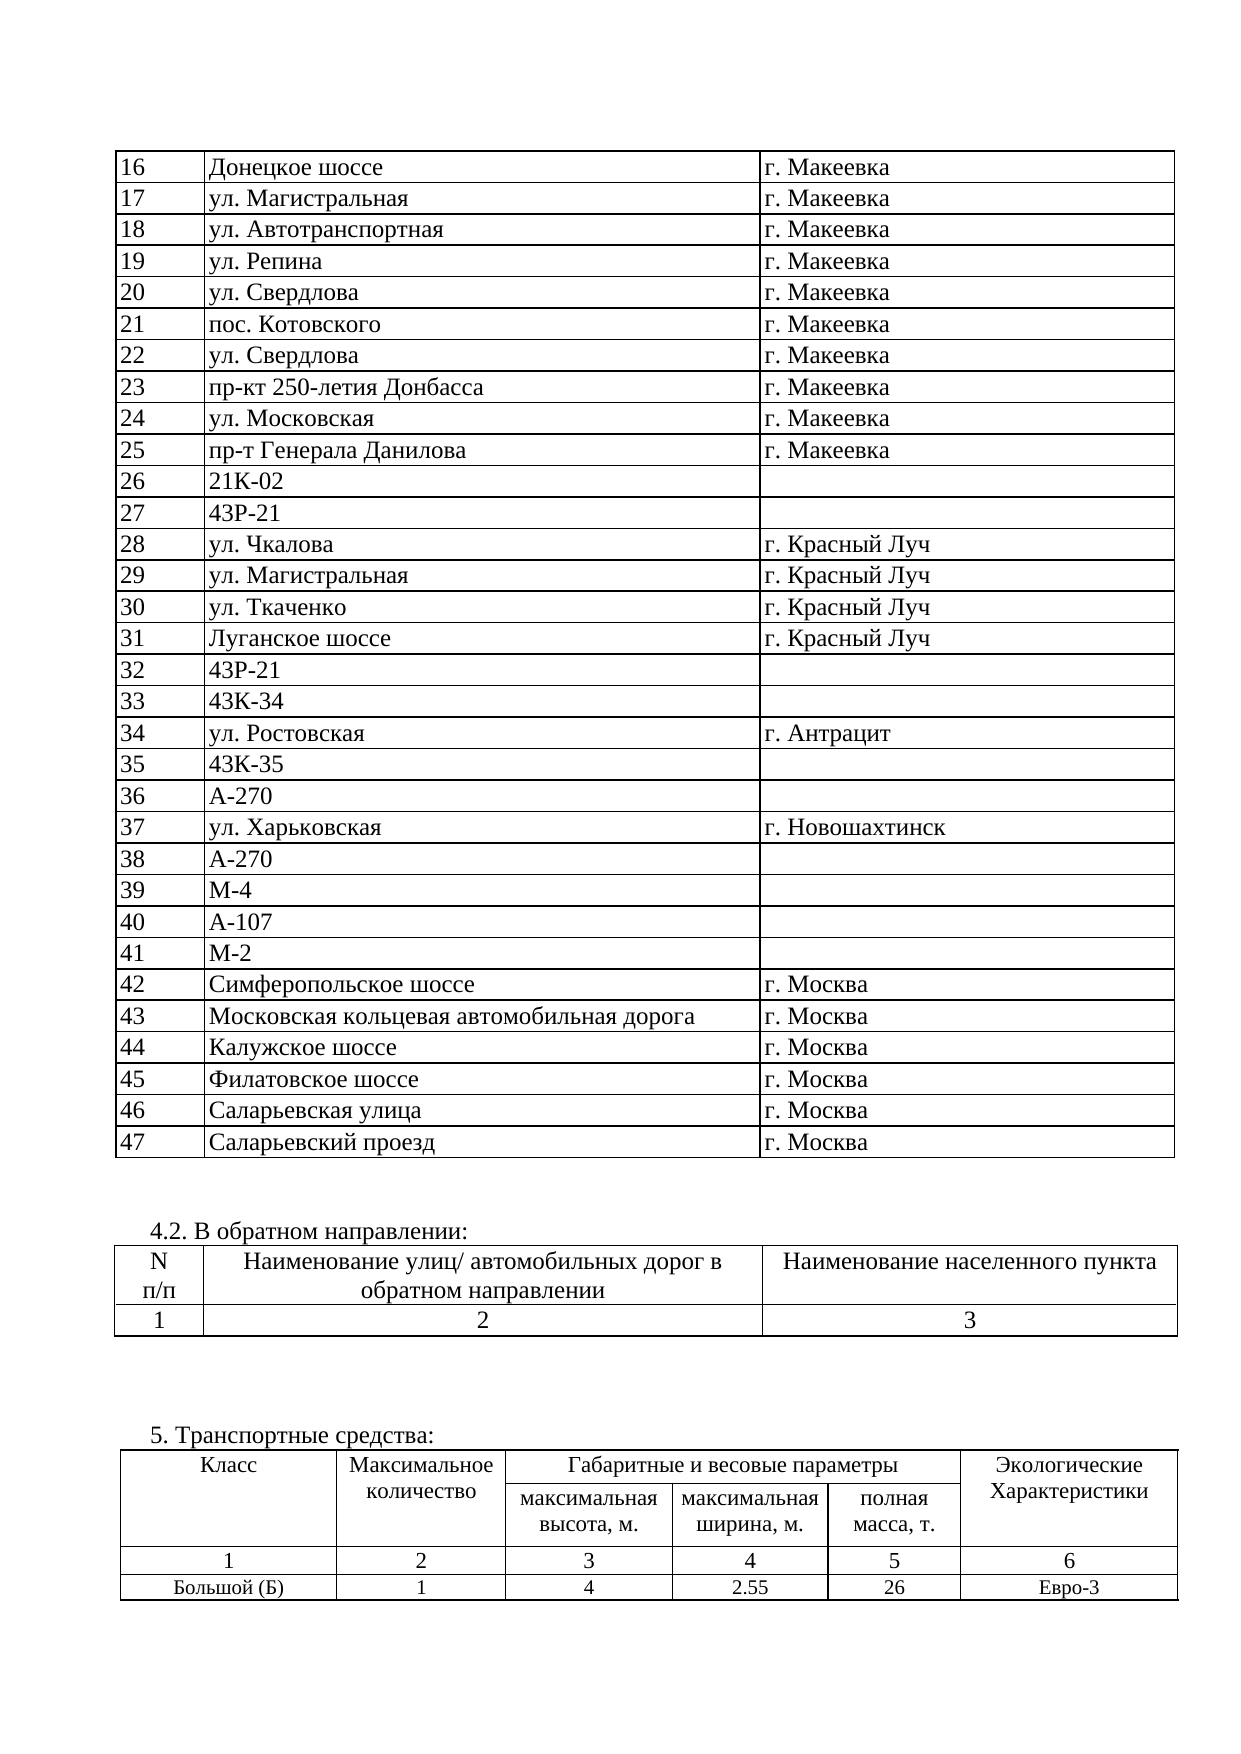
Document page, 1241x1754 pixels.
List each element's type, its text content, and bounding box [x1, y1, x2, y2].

table_cell 26 [117, 466, 204, 496]
table_cell 1 [337, 1575, 505, 1599]
text 4.2. В обратном направлении: [150, 1216, 1090, 1244]
table_cell ул. Ростовская [205, 718, 759, 748]
table_cell 16 [117, 152, 204, 181]
table_cell 2.55 [673, 1575, 827, 1599]
table_cell 3 [506, 1547, 672, 1574]
table_cell 31 [117, 623, 204, 653]
table_cell 43 [117, 1001, 204, 1031]
table_cell г. Макеевка [761, 340, 1174, 370]
table_cell г. Красный Луч [761, 623, 1174, 653]
table_cell Филатовское шоссе [205, 1064, 759, 1094]
table_header Максимальное количество [337, 1451, 505, 1546]
table_cell А-107 [205, 907, 759, 936]
table_cell 29 [117, 561, 204, 590]
table_cell 44 [117, 1032, 204, 1062]
table_cell 25 [117, 435, 204, 464]
table_header Габаритные и весовые параметры [506, 1451, 960, 1482]
table_cell [761, 498, 1174, 527]
table_cell г. Красный Луч [761, 529, 1174, 559]
table_cell [761, 655, 1174, 685]
table_cell г. Москва [761, 970, 1174, 999]
table_cell максимальная высота, м. [506, 1484, 672, 1546]
table_cell ул. Московская [205, 403, 759, 433]
table_cell г. Москва [761, 1127, 1174, 1157]
table_cell г. Москва [761, 1095, 1174, 1125]
table_cell ул. Ткаченко [205, 592, 759, 622]
table_cell 39 [117, 875, 204, 905]
table_cell Калужское шоссе [205, 1032, 759, 1062]
table_cell 21 [117, 309, 204, 339]
table_cell Саларьевский проезд [205, 1127, 759, 1157]
table_cell М-4 [205, 875, 759, 905]
table_cell 27 [117, 498, 204, 527]
table_cell 33 [117, 686, 204, 716]
table_cell 35 [117, 749, 204, 779]
table_cell 1 [121, 1547, 336, 1574]
table_cell г. Москва [761, 1032, 1174, 1062]
table_cell г. Макеевка [761, 435, 1174, 464]
table_cell Симферопольское шоссе [205, 970, 759, 999]
table_cell 38 [117, 844, 204, 873]
table_cell 37 [117, 812, 204, 842]
table_cell 17 [117, 183, 204, 213]
table_cell [761, 466, 1174, 496]
table_cell Саларьевская улица [205, 1095, 759, 1125]
table_cell 21К-02 [205, 466, 759, 496]
table_header Экологические Характеристики [961, 1451, 1177, 1546]
table_cell максимальная ширина, м. [673, 1484, 827, 1546]
table_cell 46 [117, 1095, 204, 1125]
table_cell 43К-35 [205, 749, 759, 779]
table_cell 47 [117, 1127, 204, 1157]
table_cell г. Красный Луч [761, 592, 1174, 622]
table_cell 3 [763, 1304, 1177, 1335]
table_cell ул. Магистральная [205, 561, 759, 590]
table_cell 32 [117, 655, 204, 685]
table_cell 45 [117, 1064, 204, 1094]
table_cell г. Москва [761, 1064, 1174, 1094]
table_cell [761, 844, 1174, 873]
table_cell 43Р-21 [205, 655, 759, 685]
table_cell ул. Свердлова [205, 277, 759, 307]
table_cell г. Макеевка [761, 277, 1174, 307]
table_cell А-270 [205, 844, 759, 873]
table_cell 41 [117, 938, 204, 968]
table_cell 24 [117, 403, 204, 433]
table_cell г. Макеевка [761, 372, 1174, 402]
table_cell [761, 907, 1174, 936]
table_header N п/п [115, 1246, 203, 1303]
table_cell пос. Котовского [205, 309, 759, 339]
table_cell ул. Харьковская [205, 812, 759, 842]
table_cell 43К-34 [205, 686, 759, 716]
table_cell пр-кт 250-летия Донбасса [205, 372, 759, 402]
table_cell г. Макеевка [761, 183, 1174, 213]
table_header Наименование населенного пункта [763, 1246, 1177, 1303]
table_cell г. Новошахтинск [761, 812, 1174, 842]
table_cell 2 [204, 1305, 762, 1335]
table_cell 28 [117, 529, 204, 559]
table_cell Большой (Б) [121, 1575, 336, 1599]
text 5. Транспортные средства: [150, 1420, 1090, 1449]
table_header Класс [121, 1451, 336, 1546]
table_cell 36 [117, 781, 204, 811]
table_cell полная масса, т. [829, 1484, 960, 1546]
table_cell 4 [506, 1575, 672, 1599]
table_cell г. Москва [761, 1001, 1174, 1031]
table_cell ул. Чкалова [205, 529, 759, 559]
table_cell г. Макеевка [761, 403, 1174, 433]
table_cell г. Макеевка [761, 309, 1174, 339]
table_cell 40 [117, 907, 204, 936]
table_cell 6 [961, 1547, 1177, 1574]
table_cell г. Макеевка [761, 246, 1174, 276]
table_cell г. Макеевка [761, 152, 1174, 181]
table_cell 18 [117, 215, 204, 244]
table_cell Донецкое шоссе [205, 152, 759, 181]
table_cell [761, 781, 1174, 811]
table_cell ул. Репина [205, 246, 759, 276]
table_cell 26 [829, 1575, 960, 1599]
table_cell 4 [673, 1547, 827, 1574]
table_cell 22 [117, 340, 204, 370]
table_cell 20 [117, 277, 204, 307]
table_cell 43Р-21 [205, 498, 759, 527]
table_header Наименование улиц/ автомобильных дорог в обратном направлении [204, 1246, 762, 1303]
table_cell 5 [829, 1547, 960, 1574]
table_cell 34 [117, 718, 204, 748]
table_cell 1 [115, 1305, 203, 1335]
table_cell 2 [337, 1547, 505, 1574]
table_cell г. Антрацит [761, 718, 1174, 748]
table_cell [761, 938, 1174, 968]
table_cell Московская кольцевая автомобильная дорога [205, 1001, 759, 1031]
table_cell 30 [117, 592, 204, 622]
table_cell [761, 875, 1174, 905]
table_cell Евро-3 [961, 1575, 1177, 1599]
table_cell [761, 749, 1174, 779]
table_cell М-2 [205, 938, 759, 968]
table_cell ул. Свердлова [205, 340, 759, 370]
table_cell г. Красный Луч [761, 561, 1174, 590]
table_cell [761, 686, 1174, 716]
table_cell 19 [117, 246, 204, 276]
table_cell 23 [117, 372, 204, 402]
table_cell пр-т Генерала Данилова [205, 435, 759, 464]
table_cell Луганское шоссе [205, 623, 759, 653]
table_cell ул. Магистральная [205, 183, 759, 213]
table_cell 42 [117, 970, 204, 999]
table_cell А-270 [205, 781, 759, 811]
table_cell ул. Автотранспортная [205, 215, 759, 244]
table_cell г. Макеевка [761, 215, 1174, 244]
